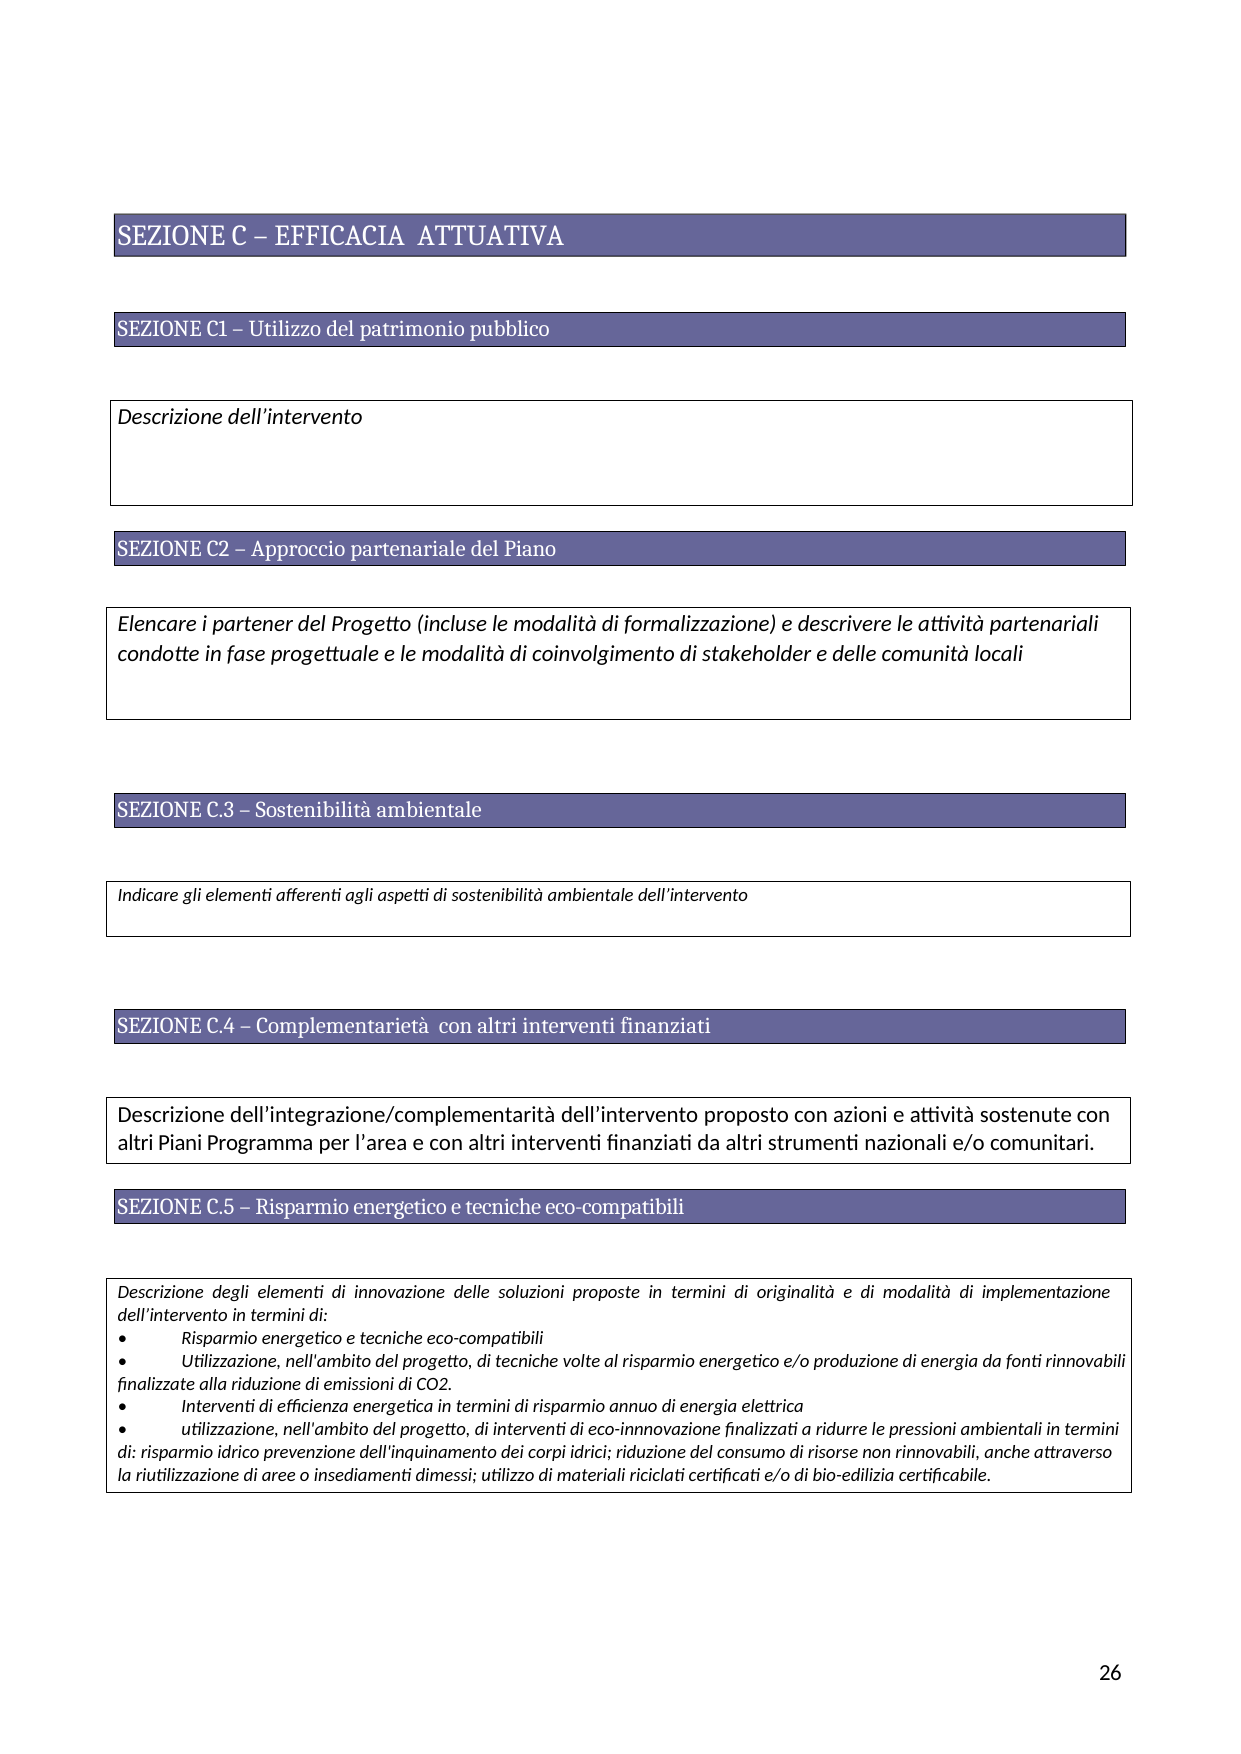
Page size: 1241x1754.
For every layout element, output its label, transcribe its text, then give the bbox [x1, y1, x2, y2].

subtitle SEZIONE C – EFFICACIA ATTUATIVA [118, 219, 1166, 252]
